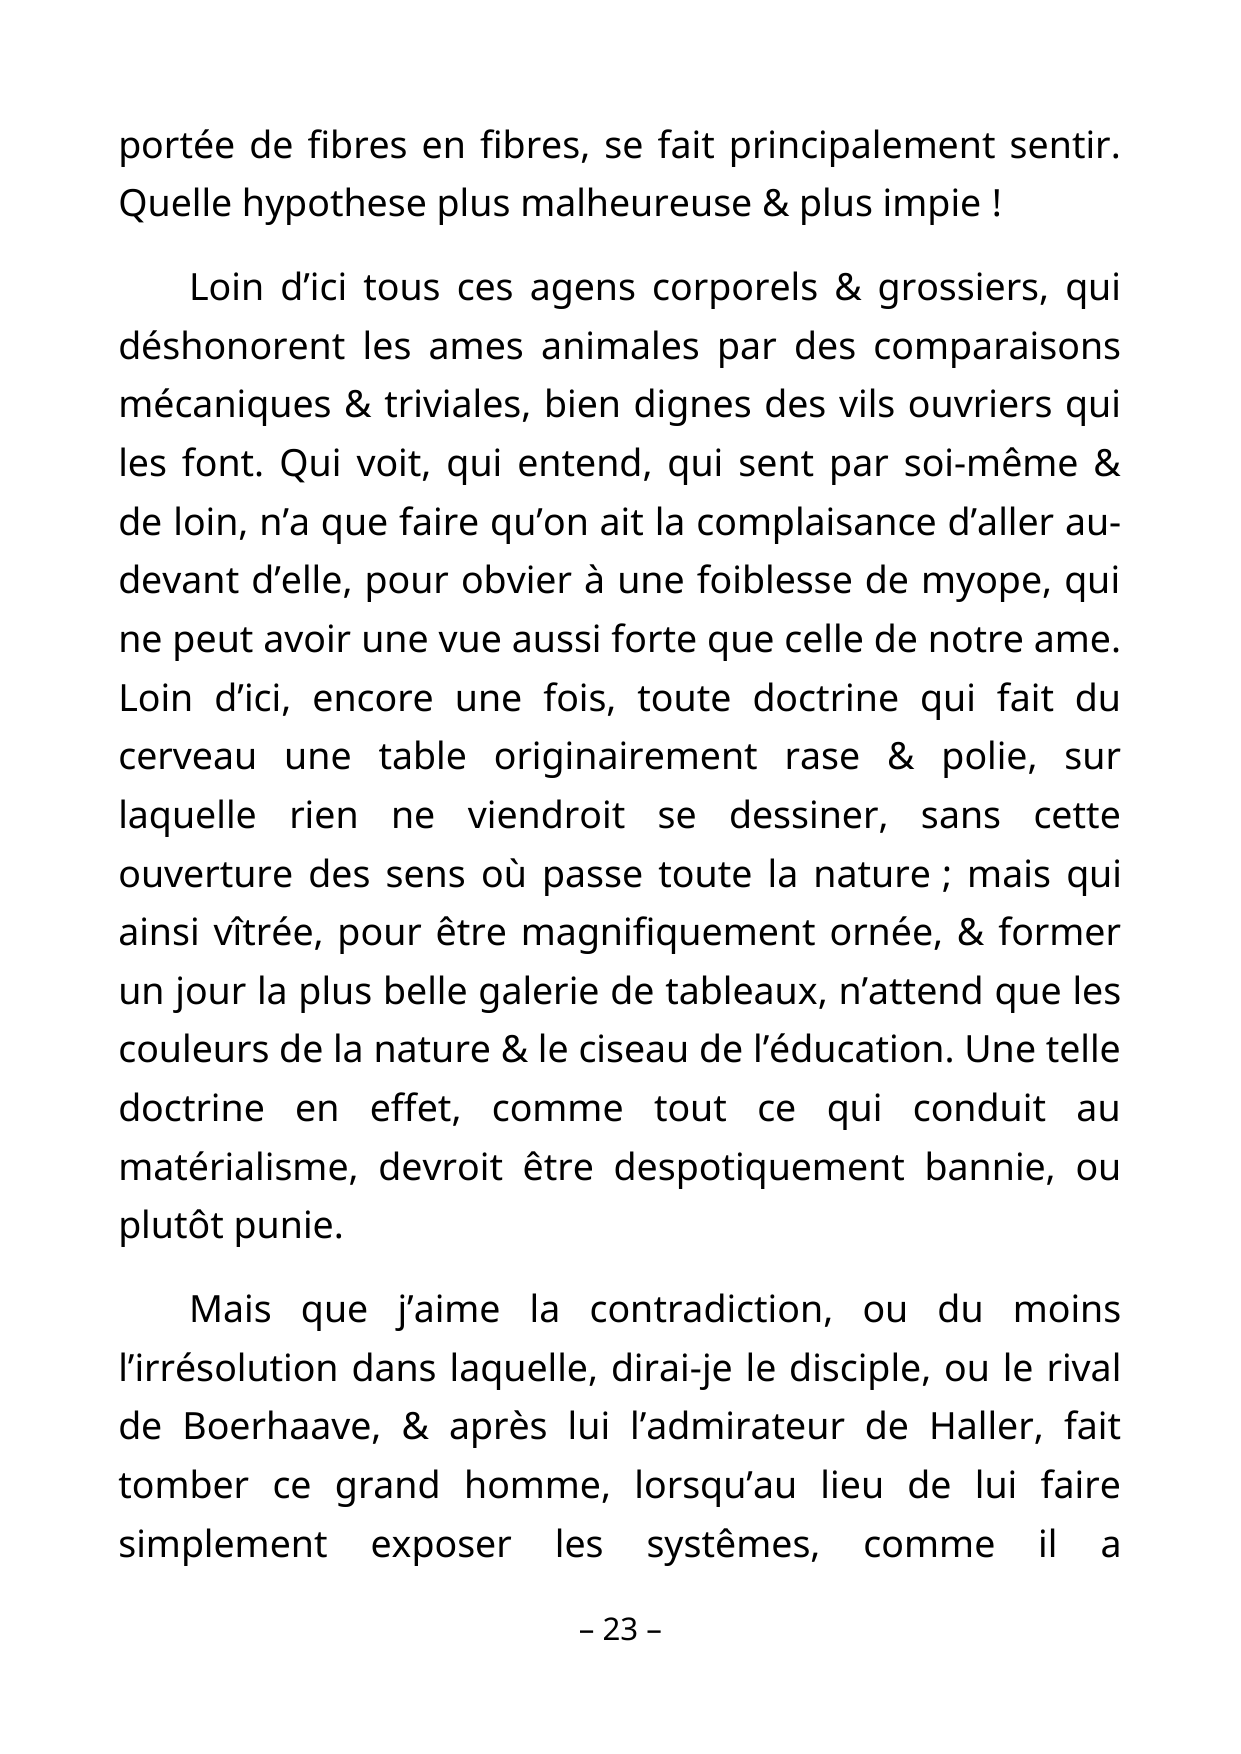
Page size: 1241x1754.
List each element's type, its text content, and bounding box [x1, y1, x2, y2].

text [118, 1282, 1122, 1568]
text Loin d’ici tous ces agens corporels & grossiers, qui déshonorent les ames animales par des comparaisons mécaniques & triviales, bien dignes des vils ouvriers qui les font. Qui voit, qui entend, qui sent par soi-même & de loin, n’a que faire qu’on ait la complaisance d’aller au-devant d’elle, pour obvier à une foiblesse de myope, qui ne peut avoir une vue aussi forte que celle de notre ame. Loin d’ici, encore une fois, toute doctrine qui fait du cerveau une table originairement rase & polie, sur laquelle rien ne viendroit se dessiner, sans cette ouverture des sens où passe toute la nature ; mais qui ainsi vîtrée, pour être magnifiquement ornée, & former un jour la plus belle galerie de tableaux, n’attend que les couleurs de la nature & le ciseau de l’éducation. Une telle doctrine en effet, comme tout ce qui conduit au matérialisme, devroit être despotiquement bannie, ou plutôt punie. [118, 260, 1122, 1250]
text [118, 118, 1122, 228]
